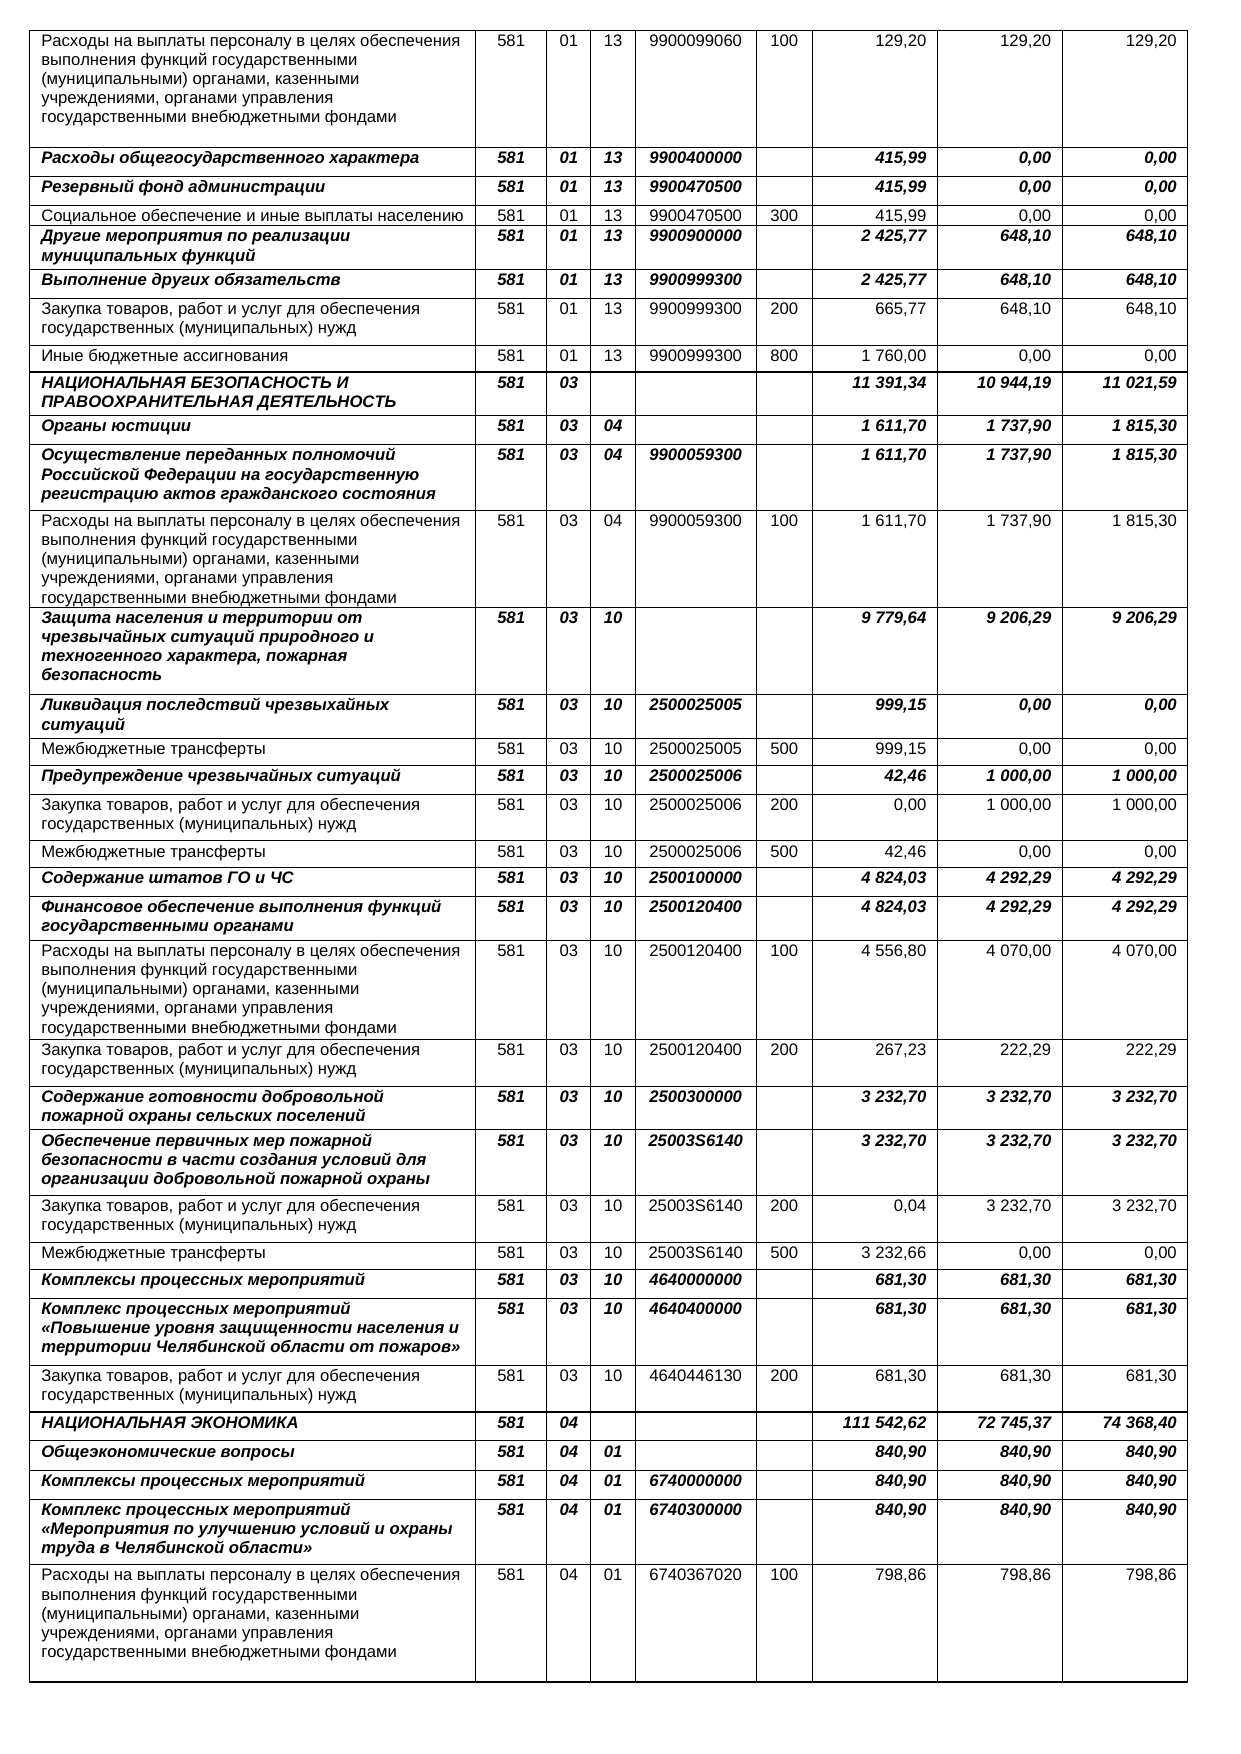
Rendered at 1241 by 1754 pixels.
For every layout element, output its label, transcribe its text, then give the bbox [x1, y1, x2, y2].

table_cell 03 [547, 795, 590, 840]
table_cell [757, 695, 812, 738]
table_cell 10 [591, 608, 635, 694]
table_cell 9900999300 [636, 346, 756, 371]
table_cell 681,30 [1063, 1299, 1187, 1364]
table_cell 100 [757, 941, 812, 1039]
table_cell 0,00 [1063, 177, 1187, 205]
table_cell Резервный фонд администрации [30, 177, 475, 205]
table_cell 01 [547, 177, 590, 205]
table_cell 2500025006 [636, 841, 756, 867]
table_cell 3 232,70 [1063, 1130, 1187, 1195]
table_cell 581 [476, 31, 546, 147]
table_cell 798,86 [938, 1565, 1062, 1681]
table_cell 25003S6140 [636, 1243, 756, 1268]
table_cell 100 [757, 31, 812, 147]
table_cell Комплексы процессных мероприятий [30, 1270, 475, 1297]
table_cell 4 292,29 [938, 868, 1062, 896]
table_cell 04 [547, 1565, 590, 1681]
table_cell 1 000,00 [1063, 795, 1187, 840]
table_cell 13 [591, 177, 635, 205]
table_cell 01 [547, 299, 590, 345]
table_cell 03 [547, 445, 590, 510]
table_cell 581 [476, 1500, 546, 1564]
table_cell Комплекс процессных мероприятий «Мероприятия по улучшению условий и охраны труда в Челябинской области» [30, 1500, 475, 1564]
table_cell 581 [476, 270, 546, 298]
table_cell 1 737,90 [938, 445, 1062, 510]
table_cell [757, 445, 812, 510]
table_cell 10 [591, 1196, 635, 1242]
table_cell 04 [547, 1500, 590, 1564]
table_cell 581 [476, 1366, 546, 1411]
table_cell 0,00 [1063, 148, 1187, 176]
table_cell 0,00 [938, 695, 1062, 738]
table_cell 10 [591, 1243, 635, 1268]
table_cell 4 070,00 [1063, 941, 1187, 1039]
table_cell 581 [476, 1040, 546, 1086]
table_cell 0,00 [1063, 346, 1187, 371]
table_cell 03 [547, 1366, 590, 1411]
table_cell 581 [476, 373, 546, 415]
table_cell 04 [547, 1441, 590, 1469]
table_cell 2500025005 [636, 739, 756, 764]
table_cell Иные бюджетные ассигнования [30, 346, 475, 371]
table_cell 04 [591, 445, 635, 510]
table_cell 03 [547, 1243, 590, 1268]
table_cell 581 [476, 416, 546, 444]
table_cell 9 779,64 [813, 608, 937, 694]
table_cell [636, 416, 756, 444]
table_cell [591, 1413, 635, 1440]
table_cell 10 [591, 739, 635, 764]
table_cell 267,23 [813, 1040, 937, 1086]
table_cell 1 737,90 [938, 511, 1062, 607]
table_cell 13 [591, 31, 635, 147]
table_cell 581 [476, 695, 546, 738]
table_cell 581 [476, 226, 546, 269]
table_cell Предупреждение чрезвычайных ситуаций [30, 766, 475, 793]
table_cell 2 425,77 [813, 270, 937, 298]
table_cell 1 815,30 [1063, 416, 1187, 444]
table_cell 0,00 [938, 148, 1062, 176]
table_cell 03 [547, 1087, 590, 1129]
table_cell 3 232,70 [938, 1130, 1062, 1195]
table_cell 681,30 [938, 1366, 1062, 1411]
table_cell 10 [591, 695, 635, 738]
table_cell [757, 1500, 812, 1564]
table_cell 10 [591, 1087, 635, 1129]
table_cell 798,86 [813, 1565, 937, 1681]
table_cell 129,20 [813, 31, 937, 147]
table_cell 581 [476, 148, 546, 176]
table_cell 2500300000 [636, 1087, 756, 1129]
table_cell 500 [757, 841, 812, 867]
table_cell 03 [547, 695, 590, 738]
table_cell 9900059300 [636, 511, 756, 607]
table_cell Социальное обеспечение и иные выплаты населению [30, 206, 475, 225]
table_cell 9 206,29 [1063, 608, 1187, 694]
table_cell 3 232,70 [813, 1087, 937, 1129]
table_cell 3 232,70 [1063, 1196, 1187, 1242]
table_cell 798,86 [1063, 1565, 1187, 1681]
table_cell 4640400000 [636, 1299, 756, 1364]
table_cell 415,99 [813, 206, 937, 225]
table_cell 0,00 [1063, 841, 1187, 867]
table_cell Обеспечение первичных мер пожарной безопасности в части создания условий для организации добровольной пожарной охраны [30, 1130, 475, 1195]
table_cell 03 [547, 868, 590, 896]
table_cell [757, 897, 812, 940]
table_cell Защита населения и территории от чрезвычайных ситуаций природного и техногенного характера, пожарная безопасность [30, 608, 475, 694]
table_cell 72 745,37 [938, 1413, 1062, 1440]
table_cell 681,30 [938, 1299, 1062, 1364]
table_cell 13 [591, 299, 635, 345]
table_cell 9 206,29 [938, 608, 1062, 694]
table_cell 0,00 [938, 346, 1062, 371]
table_cell 681,30 [813, 1270, 937, 1297]
table_cell 0,00 [1063, 206, 1187, 225]
table_cell 01 [591, 1500, 635, 1564]
table_cell 581 [476, 795, 546, 840]
table_cell 10 [591, 1299, 635, 1364]
table_cell [757, 148, 812, 176]
table_cell 581 [476, 299, 546, 345]
table_cell 581 [476, 739, 546, 764]
table_cell 581 [476, 941, 546, 1039]
table_cell 840,90 [813, 1500, 937, 1564]
table_cell 01 [547, 31, 590, 147]
table_cell 648,10 [938, 226, 1062, 269]
table_cell 648,10 [938, 299, 1062, 345]
table_cell [757, 1299, 812, 1364]
table_cell 415,99 [813, 177, 937, 205]
table_cell [757, 1441, 812, 1469]
table_cell Содержание штатов ГО и ЧС [30, 868, 475, 896]
table_cell 581 [476, 868, 546, 896]
table_cell 0,00 [938, 206, 1062, 225]
table_cell 0,00 [813, 795, 937, 840]
table_cell 04 [547, 1471, 590, 1498]
table_cell [636, 1441, 756, 1469]
table_cell 1 737,90 [938, 416, 1062, 444]
table_cell 9900999300 [636, 299, 756, 345]
table_cell 840,90 [938, 1500, 1062, 1564]
table_cell 0,00 [938, 739, 1062, 764]
table_cell 648,10 [1063, 270, 1187, 298]
table_cell [636, 1413, 756, 1440]
table_cell [636, 373, 756, 415]
table_cell 840,90 [938, 1471, 1062, 1498]
table_cell Межбюджетные трансферты [30, 739, 475, 764]
table_cell 13 [591, 148, 635, 176]
table_cell 648,10 [1063, 299, 1187, 345]
table_cell НАЦИОНАЛЬНАЯ БЕЗОПАСНОСТЬ И ПРАВООХРАНИТЕЛЬНАЯ ДЕЯТЕЛЬНОСТЬ [30, 373, 475, 415]
table_cell 4 292,29 [1063, 868, 1187, 896]
table_cell 581 [476, 511, 546, 607]
table_cell 840,90 [1063, 1441, 1187, 1469]
table_cell 03 [547, 1040, 590, 1086]
table_cell 10 944,19 [938, 373, 1062, 415]
table_cell 3 232,70 [813, 1130, 937, 1195]
table_cell Закупка товаров, работ и услуг для обеспечения государственных (муниципальных) нужд [30, 1366, 475, 1411]
table_cell 581 [476, 608, 546, 694]
table_cell 3 232,70 [938, 1087, 1062, 1129]
table_cell 1 760,00 [813, 346, 937, 371]
table_cell 01 [547, 270, 590, 298]
table_cell 04 [591, 416, 635, 444]
table_cell 3 232,70 [938, 1196, 1062, 1242]
table_cell 10 [591, 941, 635, 1039]
table_cell [757, 608, 812, 694]
table_cell Расходы общегосударственного характера [30, 148, 475, 176]
table_cell 581 [476, 177, 546, 205]
table_cell 11 021,59 [1063, 373, 1187, 415]
table_cell 4 292,29 [1063, 897, 1187, 940]
table_cell 111 542,62 [813, 1413, 937, 1440]
table_cell Осуществление переданных полномочий Российской Федерации на государственную регистрацию актов гражданского состояния [30, 445, 475, 510]
table_cell 13 [591, 226, 635, 269]
table_cell Закупка товаров, работ и услуг для обеспечения государственных (муниципальных) нужд [30, 795, 475, 840]
table_cell 581 [476, 1413, 546, 1440]
table_cell 4640446130 [636, 1366, 756, 1411]
table_cell 9900099060 [636, 31, 756, 147]
table_cell 200 [757, 299, 812, 345]
table_cell [757, 1413, 812, 1440]
table_cell 04 [591, 511, 635, 607]
table_cell 681,30 [1063, 1270, 1187, 1297]
table_cell 03 [547, 941, 590, 1039]
table_cell 03 [547, 897, 590, 940]
table_cell 665,77 [813, 299, 937, 345]
table_cell 222,29 [1063, 1040, 1187, 1086]
table_cell 0,00 [1063, 1243, 1187, 1268]
table_cell 10 [591, 1040, 635, 1086]
table_cell 03 [547, 416, 590, 444]
table_cell [757, 766, 812, 793]
table_cell [757, 1087, 812, 1129]
table_cell 1 815,30 [1063, 511, 1187, 607]
table_cell 10 [591, 1366, 635, 1411]
table_cell 840,90 [813, 1471, 937, 1498]
table_cell 800 [757, 346, 812, 371]
table_cell 11 391,34 [813, 373, 937, 415]
table_cell [757, 1471, 812, 1498]
table_cell 1 611,70 [813, 511, 937, 607]
table_cell 1 000,00 [938, 766, 1062, 793]
table_cell 840,90 [938, 1441, 1062, 1469]
table_cell 100 [757, 1565, 812, 1681]
table_cell Комплекс процессных мероприятий «Повышение уровня защищенности населения и территории Челябинской области от пожаров» [30, 1299, 475, 1364]
table_cell [636, 608, 756, 694]
table_cell 6740000000 [636, 1471, 756, 1498]
table_cell 0,00 [938, 177, 1062, 205]
table_cell 9900999300 [636, 270, 756, 298]
table_cell 01 [591, 1441, 635, 1469]
table_cell 681,30 [938, 1270, 1062, 1297]
table_cell 01 [547, 346, 590, 371]
table_cell 581 [476, 897, 546, 940]
table_cell 2500100000 [636, 868, 756, 896]
table_cell [757, 868, 812, 896]
table_cell 200 [757, 1196, 812, 1242]
table_cell 4 824,03 [813, 868, 937, 896]
table_cell Комплексы процессных мероприятий [30, 1471, 475, 1498]
table_cell 500 [757, 739, 812, 764]
table_cell 10 [591, 795, 635, 840]
table_cell [591, 373, 635, 415]
table_cell 2500120400 [636, 1040, 756, 1086]
table_cell 13 [591, 206, 635, 225]
table_cell 1 000,00 [1063, 766, 1187, 793]
table_cell 415,99 [813, 148, 937, 176]
table_cell Выполнение других обязательств [30, 270, 475, 298]
table_cell 681,30 [813, 1366, 937, 1411]
table_cell 03 [547, 608, 590, 694]
table_cell 581 [476, 346, 546, 371]
table_cell 10 [591, 1130, 635, 1195]
table_cell 42,46 [813, 766, 937, 793]
table_cell 999,15 [813, 739, 937, 764]
table_cell Закупка товаров, работ и услуг для обеспечения государственных (муниципальных) нужд [30, 1040, 475, 1086]
table_cell 03 [547, 766, 590, 793]
table_cell [757, 226, 812, 269]
table_cell 13 [591, 346, 635, 371]
table_cell 74 368,40 [1063, 1413, 1187, 1440]
table_cell 1 815,30 [1063, 445, 1187, 510]
table_cell 581 [476, 445, 546, 510]
table_cell 03 [547, 841, 590, 867]
table_cell 03 [547, 373, 590, 415]
table_cell Закупка товаров, работ и услуг для обеспечения государственных (муниципальных) нужд [30, 1196, 475, 1242]
table_cell 3 232,70 [1063, 1087, 1187, 1129]
table_cell Общеэкономические вопросы [30, 1441, 475, 1469]
table_cell 581 [476, 206, 546, 225]
table_cell 03 [547, 1196, 590, 1242]
table_cell 4 824,03 [813, 897, 937, 940]
table_cell 03 [547, 739, 590, 764]
table_cell 1 611,70 [813, 445, 937, 510]
table_cell 581 [476, 1270, 546, 1297]
table_cell 2500120400 [636, 941, 756, 1039]
table_cell [757, 1130, 812, 1195]
table_cell 0,00 [938, 1243, 1062, 1268]
table_cell 9900900000 [636, 226, 756, 269]
table_cell 500 [757, 1243, 812, 1268]
table_cell Другие мероприятия по реализации муниципальных функций [30, 226, 475, 269]
table_cell 581 [476, 1243, 546, 1268]
table_cell 03 [547, 1130, 590, 1195]
table_cell 200 [757, 795, 812, 840]
table_cell 10 [591, 1270, 635, 1297]
table_cell 25003S6140 [636, 1130, 756, 1195]
table_cell 6740300000 [636, 1500, 756, 1564]
table_cell [757, 373, 812, 415]
table_cell 200 [757, 1040, 812, 1086]
table_cell Органы юстиции [30, 416, 475, 444]
table_cell Межбюджетные трансферты [30, 841, 475, 867]
table_cell [757, 1270, 812, 1297]
table_cell [757, 270, 812, 298]
table_cell 100 [757, 511, 812, 607]
table_cell 03 [547, 1270, 590, 1297]
table_cell Межбюджетные трансферты [30, 1243, 475, 1268]
table_cell 129,20 [938, 31, 1062, 147]
table_cell [757, 177, 812, 205]
table_cell 581 [476, 1299, 546, 1364]
table_cell 2500025006 [636, 766, 756, 793]
table_cell 840,90 [1063, 1471, 1187, 1498]
table_cell 0,00 [1063, 739, 1187, 764]
table_cell 13 [591, 270, 635, 298]
table_cell 01 [591, 1565, 635, 1681]
table_cell 0,00 [938, 841, 1062, 867]
table_cell 2500120400 [636, 897, 756, 940]
table_cell 10 [591, 766, 635, 793]
table_cell 4 556,80 [813, 941, 937, 1039]
table_cell 1 611,70 [813, 416, 937, 444]
table_cell 581 [476, 1130, 546, 1195]
table_cell 04 [547, 1413, 590, 1440]
table_cell 0,04 [813, 1196, 937, 1242]
table_cell 681,30 [813, 1299, 937, 1364]
table_cell 42,46 [813, 841, 937, 867]
table_cell 1 000,00 [938, 795, 1062, 840]
table_cell 300 [757, 206, 812, 225]
table_cell 10 [591, 897, 635, 940]
table_cell 01 [547, 206, 590, 225]
table_cell 9900400000 [636, 148, 756, 176]
table_cell 581 [476, 1087, 546, 1129]
table_cell Финансовое обеспечение выполнения функций государственными органами [30, 897, 475, 940]
table_cell 9900470500 [636, 177, 756, 205]
table_cell 200 [757, 1366, 812, 1411]
table_cell 581 [476, 1565, 546, 1681]
table_cell 01 [547, 148, 590, 176]
table_cell 681,30 [1063, 1366, 1187, 1411]
table_cell 3 232,66 [813, 1243, 937, 1268]
table_cell НАЦИОНАЛЬНАЯ ЭКОНОМИКА [30, 1413, 475, 1440]
table_cell 10 [591, 841, 635, 867]
table_cell 9900059300 [636, 445, 756, 510]
table_cell 999,15 [813, 695, 937, 738]
table_cell 2500025006 [636, 795, 756, 840]
table_cell 648,10 [938, 270, 1062, 298]
table_cell 6740367020 [636, 1565, 756, 1681]
table_cell 222,29 [938, 1040, 1062, 1086]
table_cell 581 [476, 1196, 546, 1242]
table_cell [757, 416, 812, 444]
table_cell 840,90 [1063, 1500, 1187, 1564]
table_cell 01 [591, 1471, 635, 1498]
table_cell 10 [591, 868, 635, 896]
table_cell Ликвидация последствий чрезвыхайных ситуаций [30, 695, 475, 738]
table_cell 01 [547, 226, 590, 269]
table_cell Содержание готовности добровольной пожарной охраны сельских поселений [30, 1087, 475, 1129]
table_cell 581 [476, 1441, 546, 1469]
table_cell 581 [476, 1471, 546, 1498]
table_cell 03 [547, 511, 590, 607]
table_cell 4 070,00 [938, 941, 1062, 1039]
table_cell 9900470500 [636, 206, 756, 225]
table_cell 2500025005 [636, 695, 756, 738]
table_cell 0,00 [1063, 695, 1187, 738]
table_cell 4 292,29 [938, 897, 1062, 940]
table_cell 581 [476, 766, 546, 793]
table_cell 03 [547, 1299, 590, 1364]
table_cell Закупка товаров, работ и услуг для обеспечения государственных (муниципальных) нужд [30, 299, 475, 345]
table_cell 4640000000 [636, 1270, 756, 1297]
table_cell 129,20 [1063, 31, 1187, 147]
table_cell 2 425,77 [813, 226, 937, 269]
table_cell 648,10 [1063, 226, 1187, 269]
table_cell 581 [476, 841, 546, 867]
table_cell 840,90 [813, 1441, 937, 1469]
table_cell 25003S6140 [636, 1196, 756, 1242]
